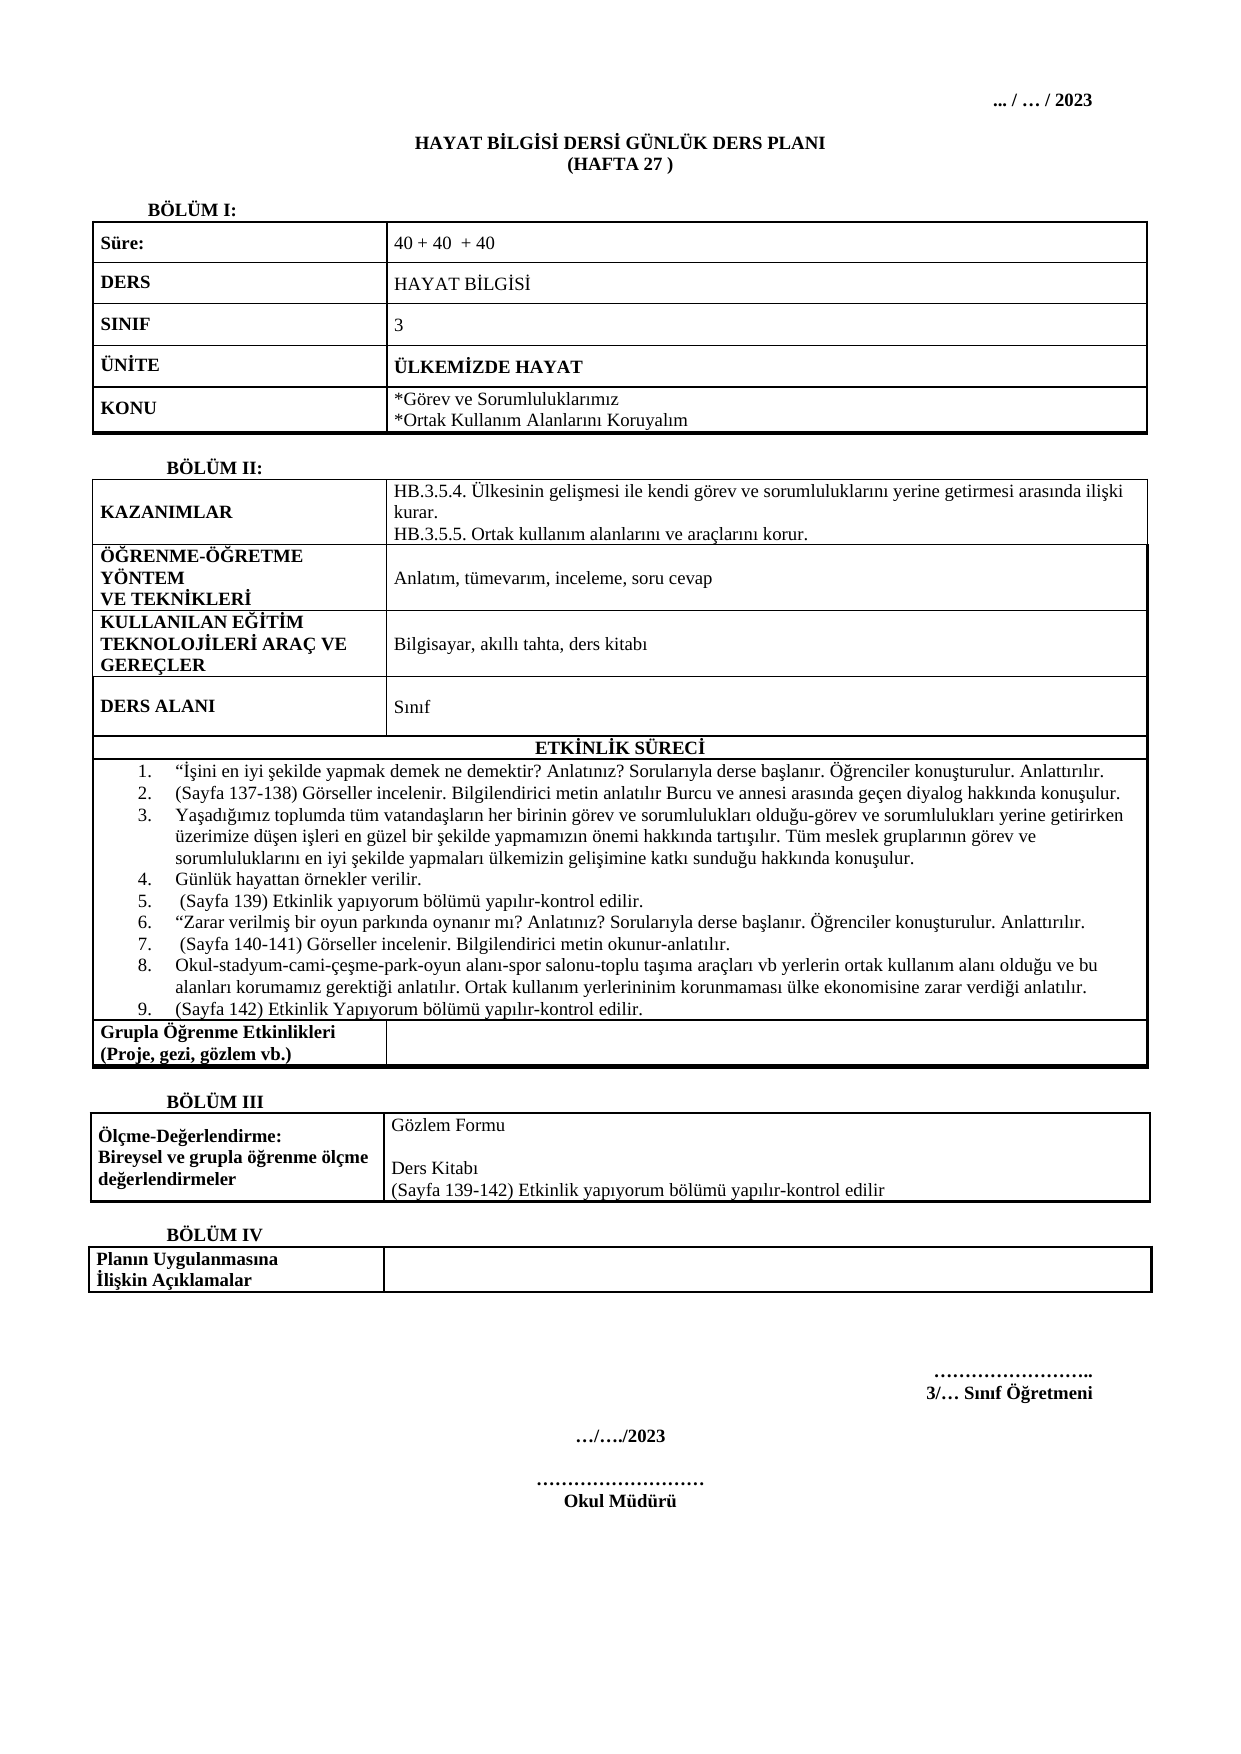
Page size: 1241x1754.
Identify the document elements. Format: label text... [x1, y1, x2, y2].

table_header Süre: [94, 223, 386, 262]
text …/…./2023 [148, 1425, 1092, 1446]
table_header HB.3.5.4. Ülkesinin gelişmesi ile kendi görev ve sorumluluklarını yerine getirmesi arasında ilişki kurar. HB.3.5.5. Ortak kullanım alanlarını ve araçlarını korur. [387, 480, 1147, 544]
table_cell ÜNİTE [94, 346, 386, 386]
table_cell HAYAT BİLGİSİ [388, 263, 1146, 303]
text ……………………… [148, 1468, 1092, 1489]
table_cell KONU [94, 388, 386, 431]
table_cell Grupla Öğrenme Etkinlikleri (Proje, gezi, gözlem vb.) [94, 1021, 386, 1064]
text HAYAT BİLGİSİ DERSİ GÜNLÜK DERS PLANI [148, 132, 1092, 153]
text 3/… Sınıf Öğretmeni [148, 1382, 1092, 1403]
text ... / … / 2023 [148, 89, 1092, 110]
subtitle BÖLÜM III [148, 1091, 1092, 1112]
table_cell DERS [94, 263, 386, 303]
table_cell Anlatım, tümevarım, inceleme, soru cevap [387, 545, 1146, 610]
subtitle BÖLÜM IV [148, 1224, 1092, 1246]
table_cell DERS ALANI [94, 677, 386, 735]
table_header Ölçme-Değerlendirme: Bireysel ve grupla öğrenme ölçme değerlendirmeler [92, 1114, 383, 1200]
table_header 40 + 40 + 40 [388, 223, 1146, 262]
table_header KAZANIMLAR [93, 480, 386, 544]
table_cell Sınıf [387, 677, 1146, 735]
table_cell KULLANILAN EĞİTİM TEKNOLOJİLERİ ARAÇ VE GEREÇLER [93, 611, 386, 676]
table_cell SINIF [94, 304, 386, 344]
table_header Gözlem Formu Ders Kitabı (Sayfa 139-142) Etkinlik yapıyorum bölümü yapılır-kontrol edilir [385, 1114, 1149, 1200]
text (HAFTA 27 ) [148, 153, 1092, 175]
text …………………….. [148, 1360, 1092, 1382]
table_cell ETKİNLİK SÜRECİ [94, 737, 1146, 758]
text Okul Müdürü [148, 1489, 1092, 1511]
table_cell “İşini en iyi şekilde yapmak demek ne demektir? Anlatınız? Sorularıyla derse başlanır. Öğrenciler konuşturulur. Anlattırılır. (Sayfa 137-138) Görseller incelenir. Bilgilendirici metin anlatılır Burcu ve annesi arasında geçen diyalog hakkında konuşulur. Yaşadığımız toplumda tüm vatandaşların her birinin görev ve sorumlulukları olduğu-görev ve sorumlulukları yerine getirirken üzerimize düşen işleri en güzel bir şekilde yapmamızın önemi hakkında tartışılır. Tüm meslek gruplarının görev ve sorumluluklarını en iyi şekilde yapmaları ülkemizin gelişimine katkı sunduğu hakkında konuşulur. Günlük hayattan örnekler verilir. (Sayfa 139) Etkinlik yapıyorum bölümü yapılır-kontrol edilir. “Zarar verilmiş bir oyun parkında oynanır mı? Anlatınız? Sorularıyla derse başlanır. Öğrenciler konuşturulur. Anlattırılır. (Sayfa 140-141) Görseller incelenir. Bilgilendirici metin okunur-anlatılır. Okul-stadyum-cami-çeşme-park-oyun alanı-spor salonu-toplu taşıma araçları vb yerlerin ortak kullanım alanı olduğu ve bu alanları korumamız gerektiği anlatılır. Ortak kullanım yerlerininim korunmaması ülke ekonomisine zarar verdiği anlatılır. (Sayfa 142) Etkinlik Yapıyorum bölümü yapılır-kontrol edilir. [94, 760, 1146, 1019]
text BÖLÜM I: [148, 199, 1092, 221]
table_cell ÜLKEMİZDE HAYAT [388, 346, 1146, 386]
table_cell [387, 1021, 1146, 1064]
table_header Planın Uygulanmasına İlişkin Açıklamalar [90, 1248, 383, 1291]
table_cell 3 [388, 304, 1146, 344]
text BÖLÜM II: [148, 457, 1092, 478]
table_header [385, 1248, 1150, 1291]
table_cell Bilgisayar, akıllı tahta, ders kitabı [387, 611, 1146, 676]
table_cell ÖĞRENME-ÖĞRETME YÖNTEM VE TEKNİKLERİ [93, 545, 386, 610]
table_cell *Görev ve Sorumluluklarımız *Ortak Kullanım Alanlarını Koruyalım [388, 388, 1146, 431]
